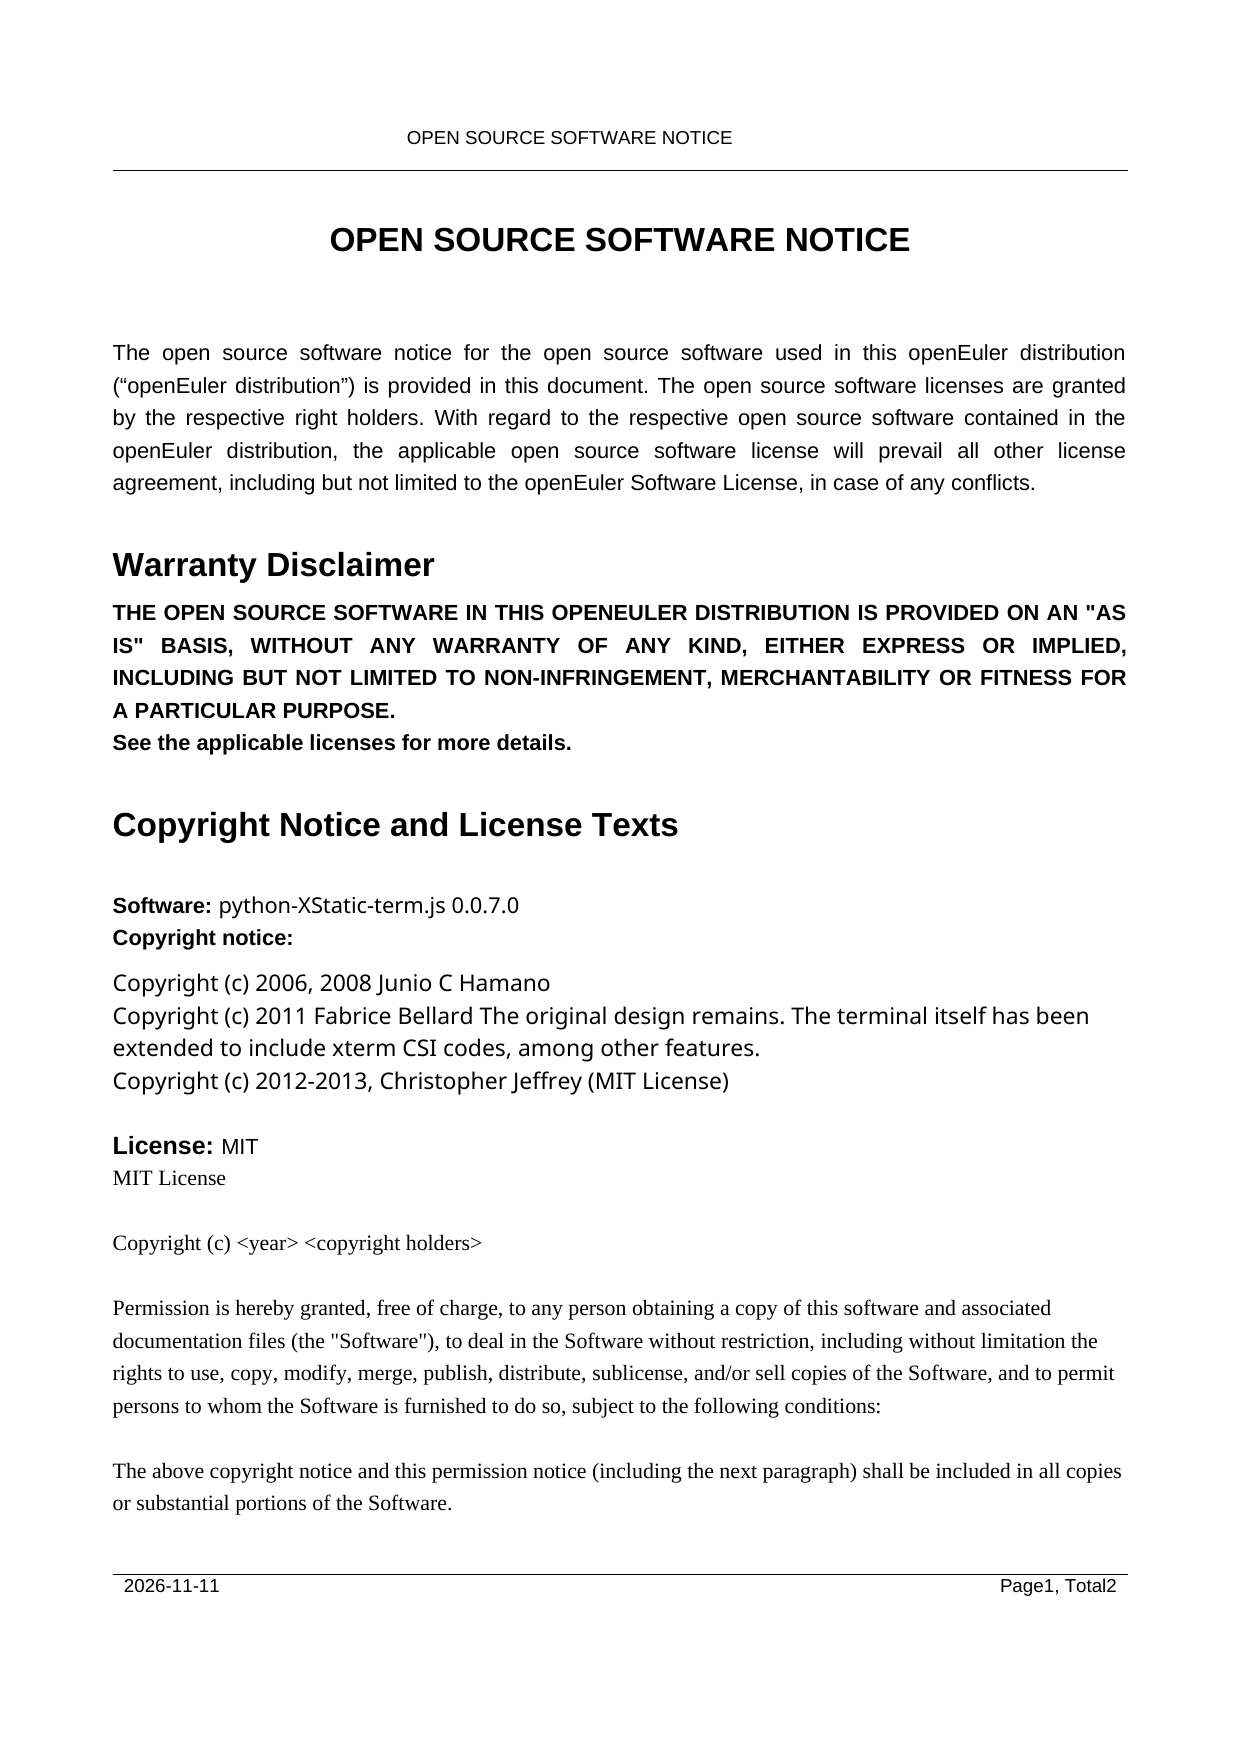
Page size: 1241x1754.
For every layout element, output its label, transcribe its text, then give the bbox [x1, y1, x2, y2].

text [112, 1161, 1128, 1519]
text Copyright (c) 2006, 2008 Junio C Hamano Copyright (c) 2011 Fabrice Bellard The original design remains. The terminal itself has been extended to include xterm CSI codes, among other features. Copyright (c) 2012-2013, Christopher Jeffrey (MIT License) [112, 966, 1128, 1129]
text License: MIT [112, 1129, 1128, 1161]
text The open source software notice for the open source software used in this openEuler distribution (“openEuler distribution”) is provided in this document. The open source software licenses are granted by the respective right holders. With regard to the respective open source software contained in the openEuler distribution, the applicable open source software license will prevail all other license agreement, including but not limited to the openEuler Software License, in case of any conflicts. [112, 336, 1128, 499]
title Software: python-XStatic-term.js 0.0.7.0 [112, 889, 1128, 921]
text Copyright Notice and License Texts [112, 791, 1128, 856]
text Warranty Disclaimer [112, 531, 1128, 596]
text OPEN SOURCE SOFTWARE NOTICE [112, 206, 1128, 271]
text Copyright notice: [112, 921, 1128, 954]
text THE OPEN SOURCE SOFTWARE IN THIS OPENEULER DISTRIBUTION IS PROVIDED ON AN "AS IS" BASIS, WITHOUT ANY WARRANTY OF ANY KIND, EITHER EXPRESS OR IMPLIED, INCLUDING BUT NOT LIMITED TO NON-INFRINGEMENT, MERCHANTABILITY OR FITNESS FOR A PARTICULAR PURPOSE. See the applicable licenses for more details. [112, 596, 1128, 759]
